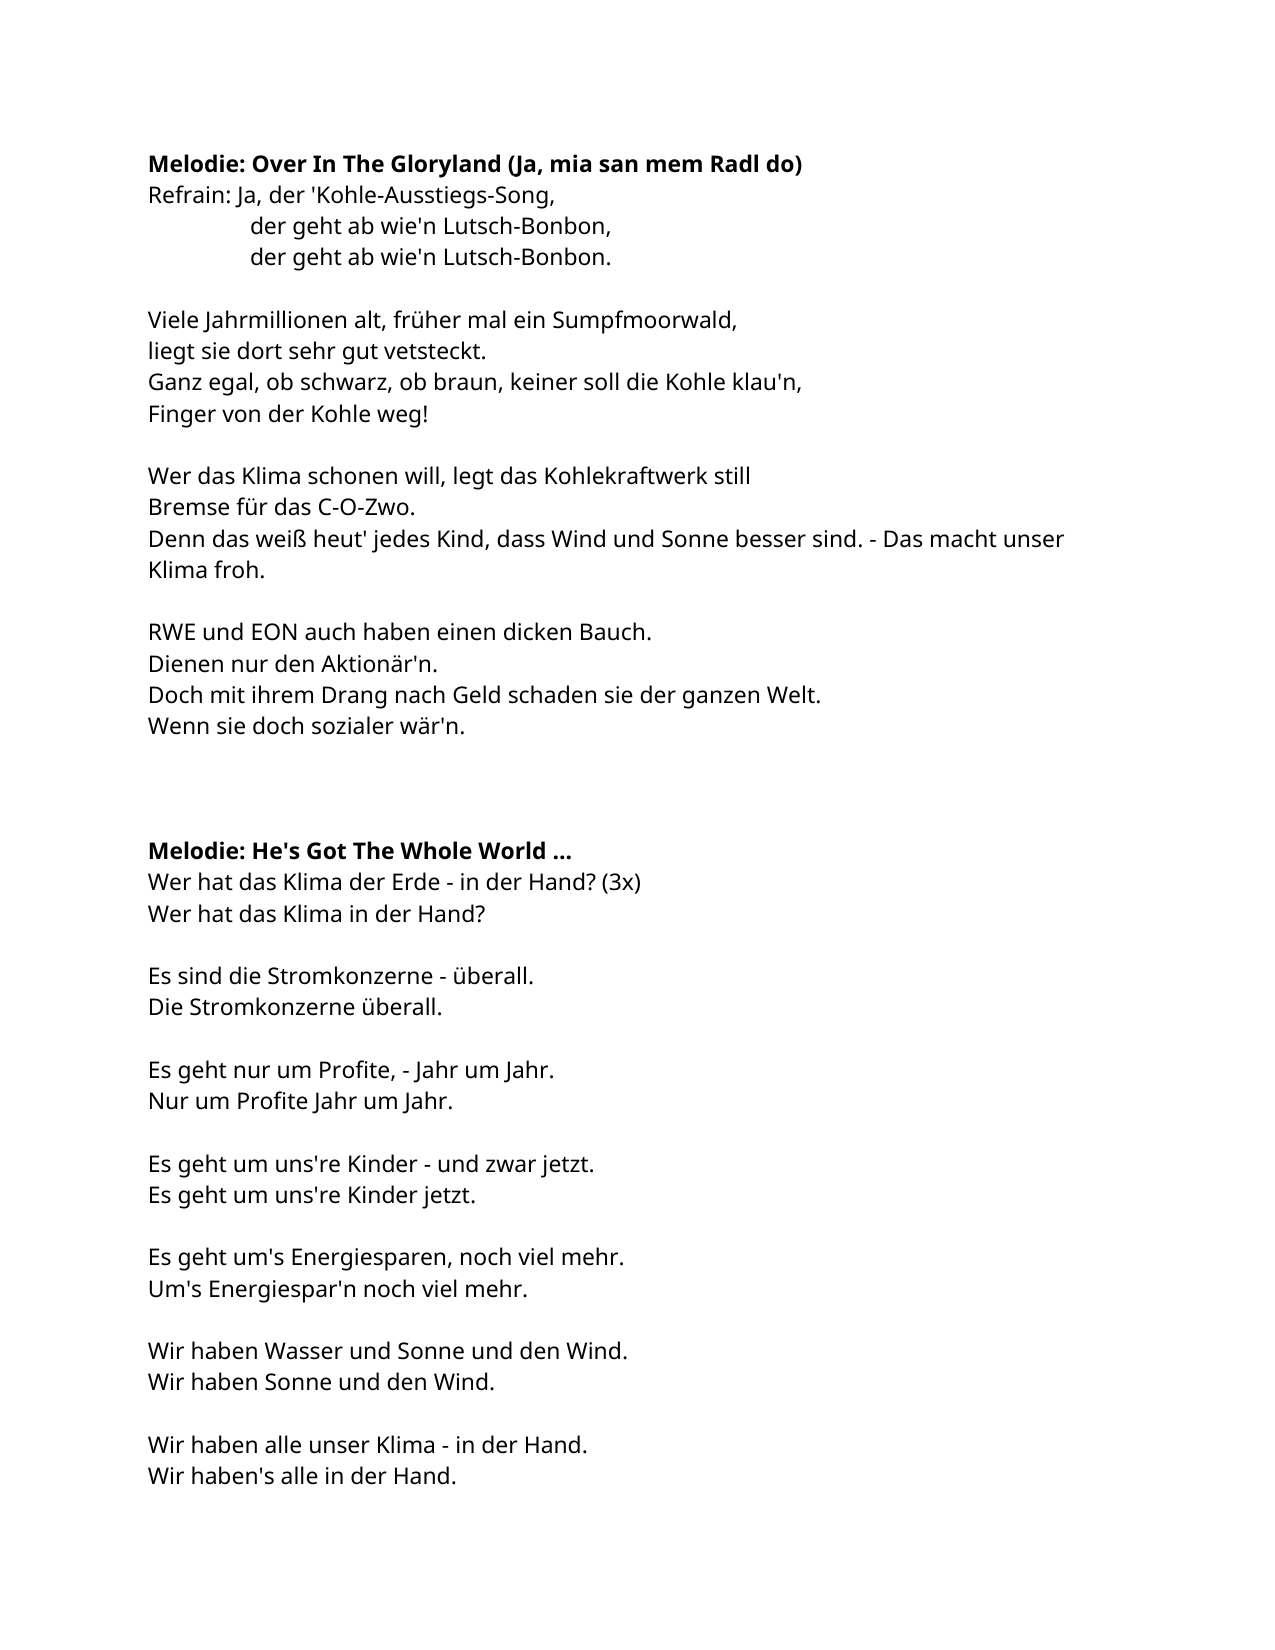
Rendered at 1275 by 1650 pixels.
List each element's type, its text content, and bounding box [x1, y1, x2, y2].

text Wir haben Sonne und den Wind. [148, 1366, 1127, 1398]
text Wer hat das Klima der Erde - in der Hand? (3x) [148, 866, 1127, 898]
text Um's Energiespar'n noch viel mehr. [148, 1273, 1127, 1304]
text der geht ab wie'n Lutsch-Bonbon, [250, 210, 1127, 241]
text Es geht um uns're Kinder - und zwar jetzt. [148, 1148, 1127, 1179]
text liegt sie dort sehr gut vetsteckt. [148, 335, 1127, 366]
text Denn das weiß heut' jedes Kind, dass Wind und Sonne besser sind. - Das macht unser Klima froh. [148, 523, 1127, 585]
text Dienen nur den Aktionär'n. [148, 648, 1127, 679]
text der geht ab wie'n Lutsch-Bonbon. [250, 241, 1127, 273]
text Die Stromkonzerne überall. [148, 991, 1127, 1023]
text Es geht um uns're Kinder jetzt. [148, 1179, 1127, 1210]
text Es sind die Stromkonzerne - überall. [148, 960, 1127, 991]
text Wer hat das Klima in der Hand? [148, 898, 1127, 929]
text Bremse für das C-O-Zwo. [148, 491, 1127, 523]
text Wenn sie doch sozialer wär'n. [148, 710, 1127, 741]
text Refrain: Ja, der 'Kohle-Ausstiegs-Song, [148, 179, 1127, 210]
text Melodie: Over In The Gloryland (Ja, mia san mem Radl do) [148, 148, 1127, 179]
text Wir haben Wasser und Sonne und den Wind. [148, 1335, 1127, 1366]
text RWE und EON auch haben einen dicken Bauch. [148, 616, 1127, 648]
text Ganz egal, ob schwarz, ob braun, keiner soll die Kohle klau'n, [148, 366, 1127, 398]
text Es geht nur um Profite, - Jahr um Jahr. [148, 1054, 1127, 1085]
text Finger von der Kohle weg! [148, 398, 1127, 429]
text Wir haben's alle in der Hand. [148, 1460, 1127, 1491]
text Doch mit ihrem Drang nach Geld schaden sie der ganzen Welt. [148, 679, 1127, 710]
text Es geht um's Energiesparen, noch viel mehr. [148, 1241, 1127, 1273]
text Nur um Profite Jahr um Jahr. [148, 1085, 1127, 1116]
text Wir haben alle unser Klima - in der Hand. [148, 1429, 1127, 1460]
text Viele Jahrmillionen alt, früher mal ein Sumpfmoorwald, [148, 304, 1127, 335]
text Melodie: He's Got The Whole World ... [148, 835, 1127, 866]
text Wer das Klima schonen will, legt das Kohlekraftwerk still [148, 460, 1127, 491]
